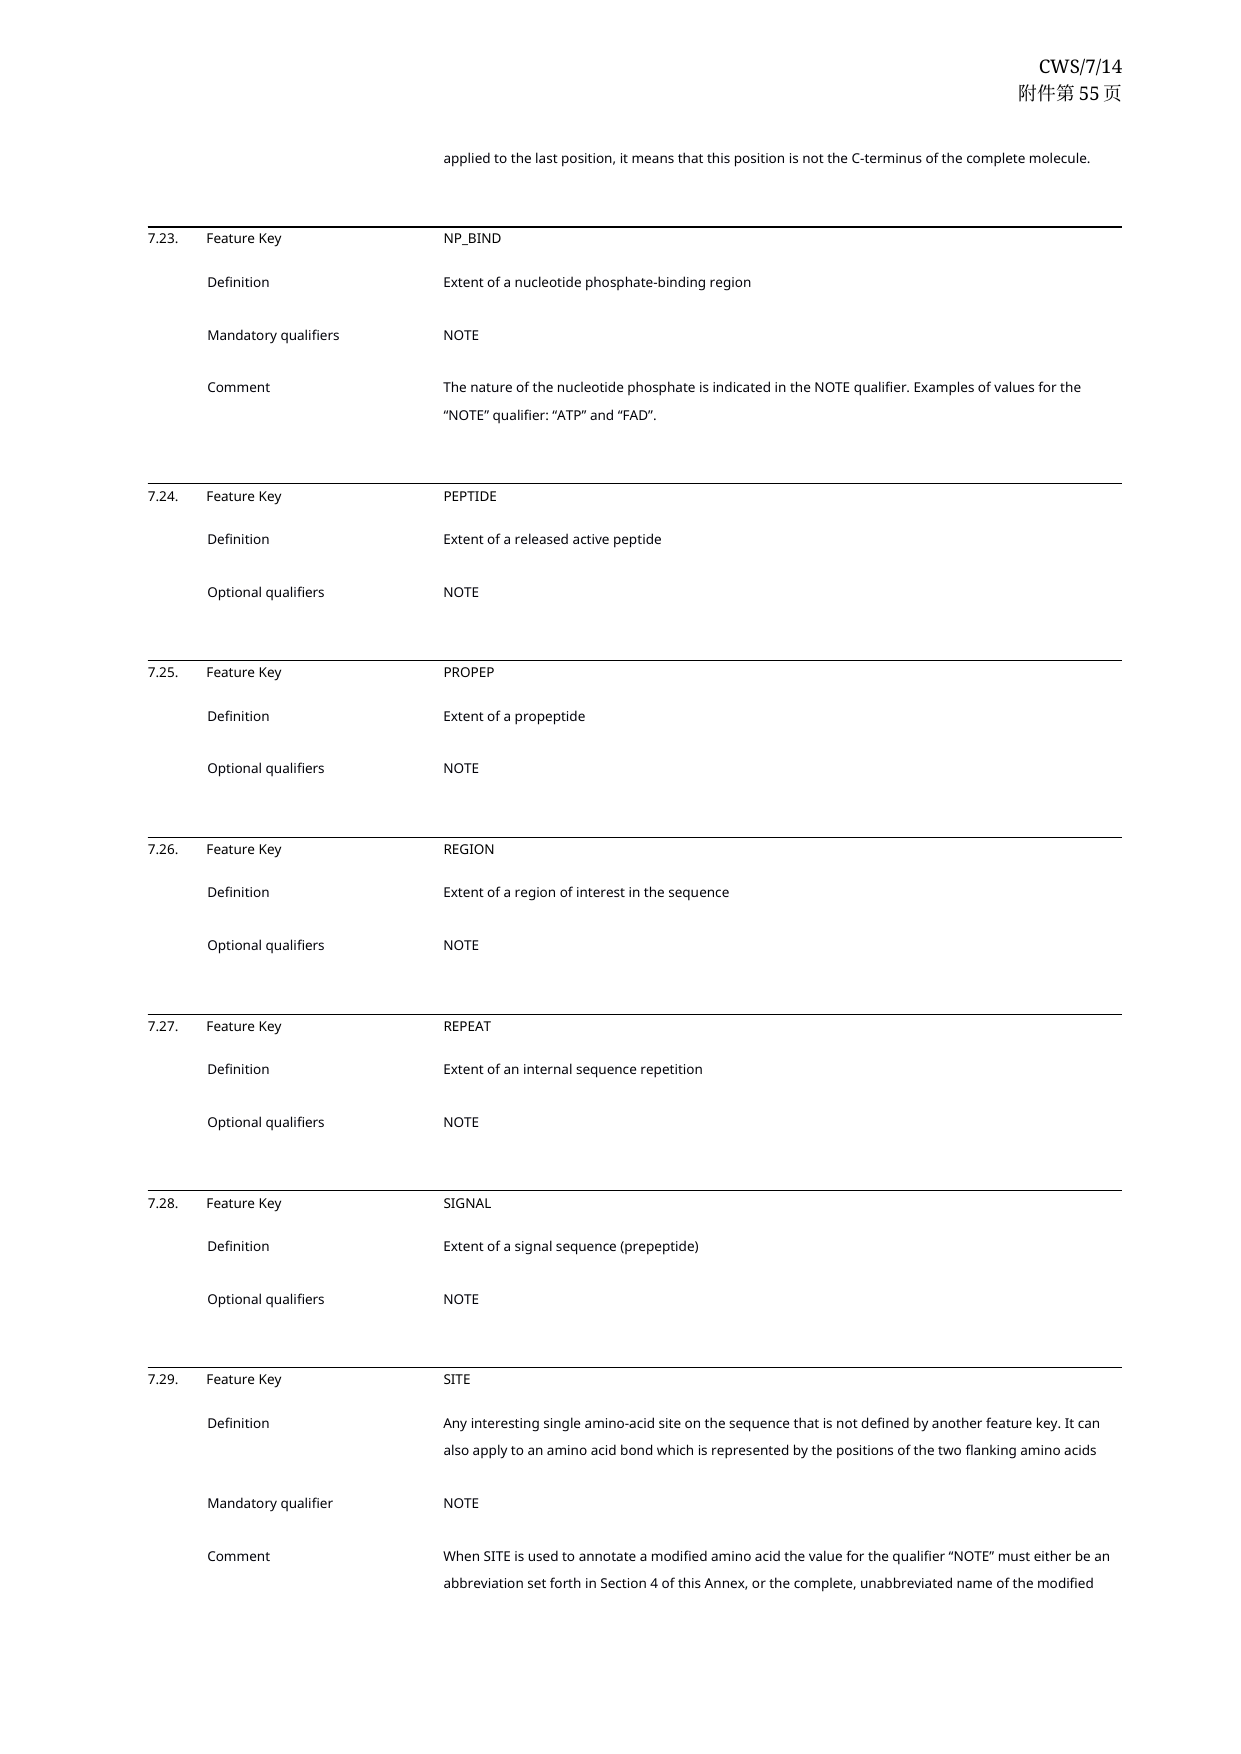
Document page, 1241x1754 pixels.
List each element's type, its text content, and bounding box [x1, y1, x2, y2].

text Definition Extent of a region of interest in the sequence [207, 883, 1122, 902]
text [207, 149, 1122, 167]
text Optional qualifiers NOTE [207, 759, 1122, 778]
text Feature Key PROPEP [148, 661, 1122, 682]
text Definition Any interesting single amino-acid site on the sequence that is not defined by another feature key. It can also apply to an amino acid bond which is represented by the positions of the two flanking amino acids [207, 1414, 1122, 1460]
text Definition Extent of an internal sequence repetition [207, 1060, 1122, 1079]
text Feature Key SITE [148, 1368, 1122, 1389]
text Comment The nature of the nucleotide phosphate is indicated in the NOTE qualifier. Examples of values for the “NOTE” qualifier: “ATP” and “FAD”. [207, 378, 1122, 424]
text Mandatory qualifier NOTE [207, 1494, 1122, 1512]
text Definition Extent of a signal sequence (prepeptide) [207, 1237, 1122, 1255]
text Optional qualifiers NOTE [207, 1113, 1122, 1131]
text Definition Extent of a released active peptide [207, 530, 1122, 548]
text Feature Key PEPTIDE [148, 484, 1122, 505]
text Feature Key REPEAT [148, 1015, 1122, 1035]
text Feature Key REGION [148, 838, 1122, 858]
text Definition Extent of a propeptide [207, 707, 1122, 725]
text Optional qualifiers NOTE [207, 1289, 1122, 1308]
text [207, 1547, 1122, 1593]
text Feature Key SIGNAL [148, 1191, 1122, 1212]
text Optional qualifiers NOTE [207, 582, 1122, 601]
text Mandatory qualifiers NOTE [207, 326, 1122, 344]
text Feature Key NP_BIND [148, 228, 1122, 248]
text Optional qualifiers NOTE [207, 936, 1122, 954]
text Definition Extent of a nucleotide phosphate-binding region [207, 273, 1122, 291]
